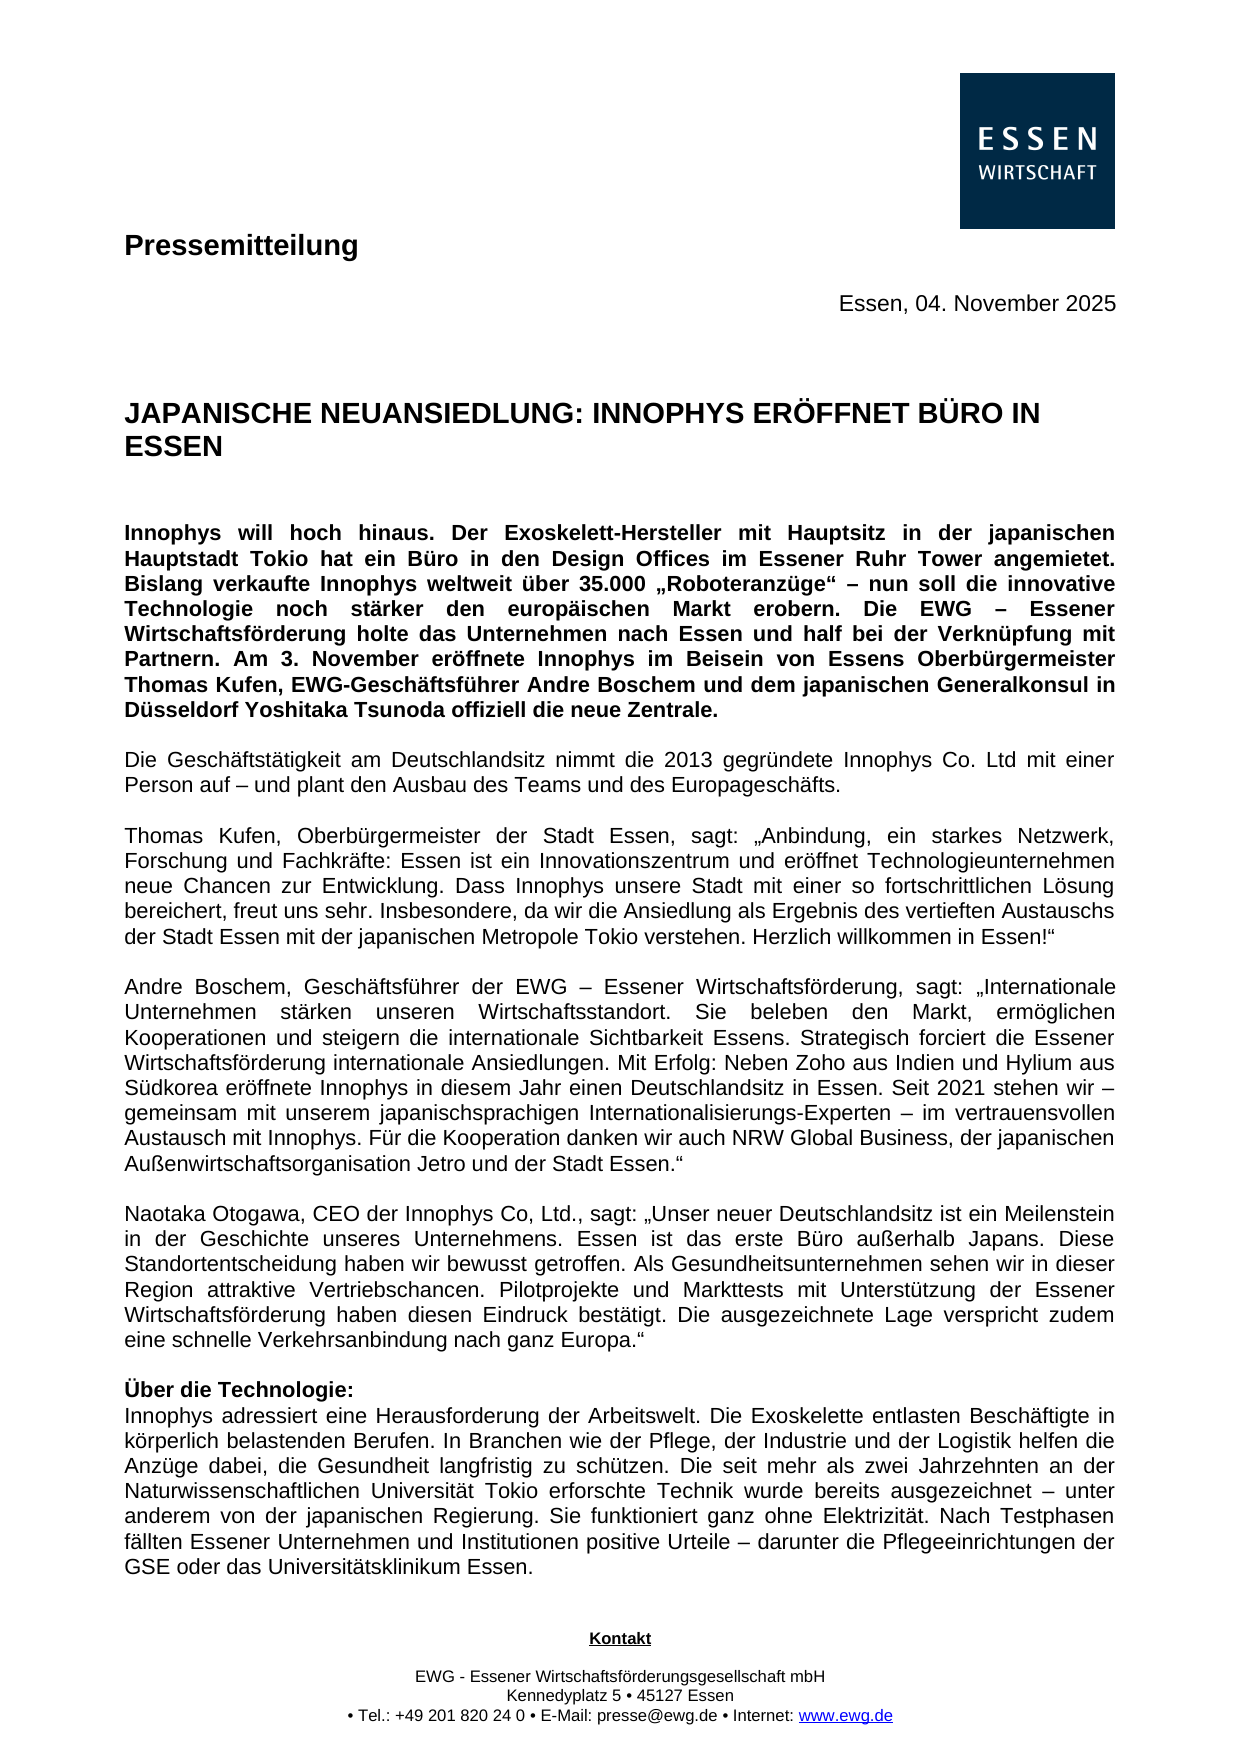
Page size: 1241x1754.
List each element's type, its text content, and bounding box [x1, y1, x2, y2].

text Andre Boschem, Geschäftsführer der EWG – Essener Wirtschaftsförderung, sagt: „Internationale Unternehmen stärken unseren Wirtschaftsstandort. Sie beleben den Markt, ermöglichen Kooperationen und steigern die internationale Sichtbarkeit Essens. Strategisch forciert die Essener Wirtschaftsförderung internationale Ansiedlungen. Mit Erfolg: Neben Zoho aus Indien und Hylium aus Südkorea eröffnete Innophys in diesem Jahr einen Deutschlandsitz in Essen. Seit 2021 stehen wir – gemeinsam mit unserem japanischsprachigen Internationalisierungs-Experten – im vertrauensvollen Austausch mit Innophys. Für die Kooperation danken wir auch NRW Global Business, der japanischen Außenwirtschaftsorganisation Jetro und der Stadt Essen.“ [124, 974, 1116, 1176]
text Innophys adressiert eine Herausforderung der Arbeitswelt. Die Exoskelette entlasten Beschäftigte in körperlich belastenden Berufen. In Branchen wie der Pflege, der Industrie und der Logistik helfen die Anzüge dabei, die Gesundheit langfristig zu schützen. Die seit mehr als zwei Jahrzehnten an der Naturwissenschaftlichen Universität Tokio erforschte Technik wurde bereits ausgezeichnet – unter anderem von der japanischen Regierung. Sie funktioniert ganz ohne Elektrizität. Nach Testphasen fällten Essener Unternehmen und Institutionen positive Urteile – darunter die Pflegeeinrichtungen der GSE oder das Universitätsklinikum Essen. [124, 1403, 1116, 1579]
text Thomas Kufen, Oberbürgermeister der Stadt Essen, sagt: „Anbindung, ein starkes Netzwerk, Forschung und Fachkräfte: Essen ist ein Innovationszentrum und eröffnet Technologieunternehmen neue Chancen zur Entwicklung. Dass Innophys unsere Stadt mit einer so fortschrittlichen Lösung bereichert, freut uns sehr. Insbesondere, da wir die Ansiedlung als Ergebnis des vertieften Austauschs der Stadt Essen mit der japanischen Metropole Tokio verstehen. Herzlich willkommen in Essen!“ [124, 823, 1116, 949]
text Naotaka Otogawa, CEO der Innophys Co, Ltd., sagt: „Unser neuer Deutschlandsitz ist ein Meilenstein in der Geschichte unseres Unternehmens. Essen ist das erste Büro außerhalb Japans. Diese Standortentscheidung haben wir bewusst getroffen. Als Gesundheitsunternehmen sehen wir in dieser Region attraktive Vertriebschancen. Pilotprojekte und Markttests mit Unterstützung der Essener Wirtschaftsförderung haben diesen Eindruck bestätigt. Die ausgezeichnete Lage verspricht zudem eine schnelle Verkehrsanbindung nach ganz Europa.“ [124, 1201, 1116, 1352]
text Pressemitteilung [124, 228, 1116, 262]
text Die Geschäftstätigkeit am Deutschlandsitz nimmt die 2013 gegründete Innophys Co. Ltd mit einer Person auf – und plant den Ausbau des Teams und des Europageschäfts. [124, 747, 1116, 798]
text Essen, 04. November 2025 [124, 290, 1116, 317]
picture [960, 73, 1115, 228]
text Über die Technologie: [124, 1377, 1116, 1403]
text JAPANISCHE NEUANSIEDLUNG: INNOPHYS ERÖFFNET BÜRO IN ESSEN [124, 396, 1116, 463]
text Innophys will hoch hinaus. Der Exoskelett-Hersteller mit Hauptsitz in der japanischen Hauptstadt Tokio hat ein Büro in den Design Offices im Essener Ruhr Tower angemietet. Bislang verkaufte Innophys weltweit über 35.000 „Roboteranzüge“ – nun soll die innovative Technologie noch stärker den europäischen Markt erobern. Die EWG – Essener Wirtschaftsförderung holte das Unternehmen nach Essen und half bei der Verknüpfung mit Partnern. Am 3. November eröffnete Innophys im Beisein von Essens Oberbürgermeister Thomas Kufen, EWG-Geschäftsführer Andre Boschem und dem japanischen Generalkonsul in Düsseldorf Yoshitaka Tsunoda offiziell die neue Zentrale. [124, 520, 1116, 722]
